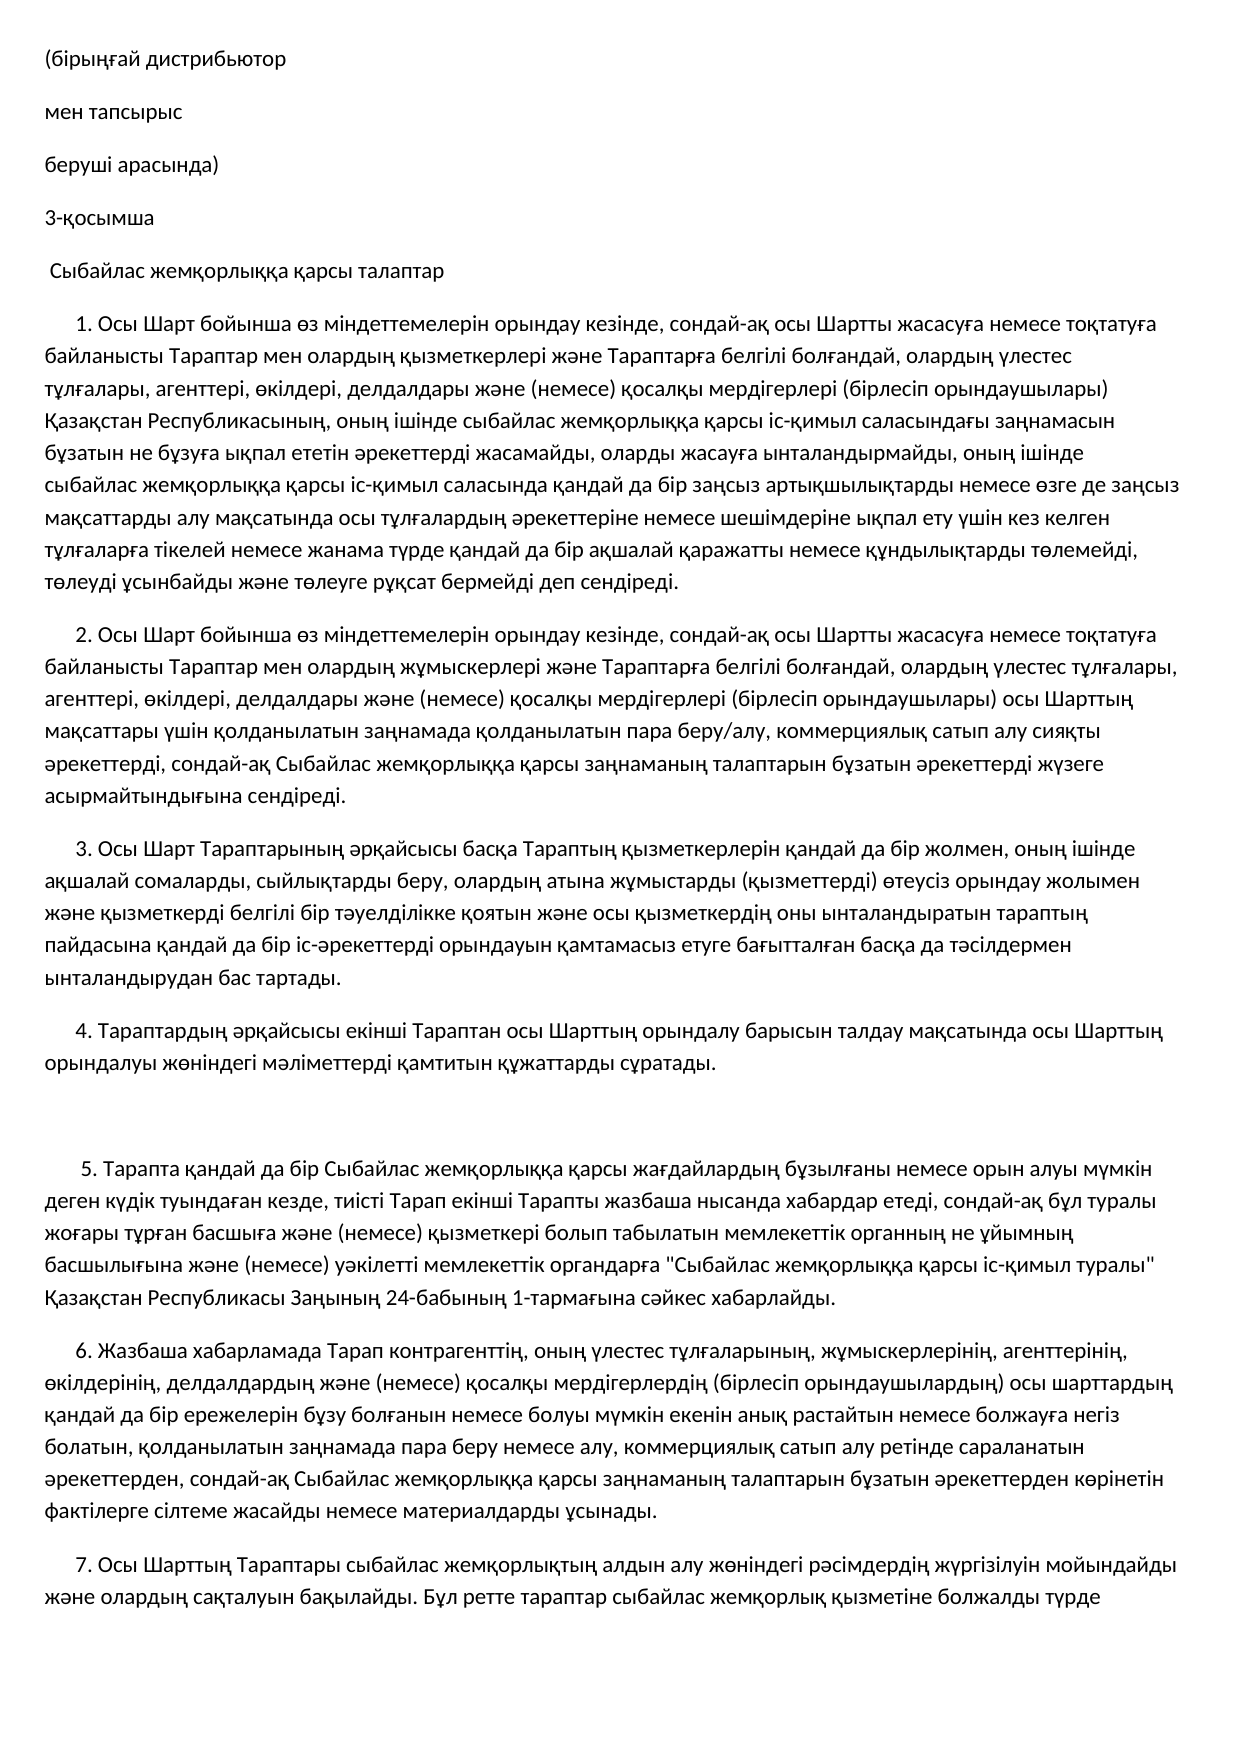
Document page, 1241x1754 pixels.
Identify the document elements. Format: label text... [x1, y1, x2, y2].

text 5. Тарапта қандай да бір Сыбайлас жемқорлыққа қарсы жағдайлардың бұзылғаны немесе орын алуы мүмкін деген күдік туындаған кезде, тиісті Тарап екінші Тарапты жазбаша нысанда хабардар етеді, сондай-ақ бұл туралы жоғары тұрған басшыға және (немесе) қызметкері болып табылатын мемлекеттік органның не ұйымның басшылығына және (немесе) уәкілетті мемлекеттік органдарға "Сыбайлас жемқорлыққа қарсы іс-қимыл туралы" Қазақстан Республикасы Заңының 24-бабының 1-тармағына сәйкес хабарлайды. [44, 1154, 1181, 1311]
text 6. Жазбаша хабарламада Тарап контрагенттің, оның үлестес тұлғаларының, жұмыскерлерінің, агенттерінің, өкілдерінің, делдалдардың және (немесе) қосалқы мердігерлердің (бірлесіп орындаушылардың) осы шарттардың қандай да бір ережелерін бұзу болғанын немесе болуы мүмкін екенін анық растайтын немесе болжауға негіз болатын, қолданылатын заңнамада пара беру немесе алу, коммерциялық сатып алу ретінде сараланатын әрекеттерден, сондай-ақ Сыбайлас жемқорлыққа қарсы заңнаманың талаптарын бұзатын әрекеттерден көрінетін фактілерге сілтеме жасайды немесе материалдарды ұсынады. [44, 1336, 1181, 1525]
text мен тапсырыс [44, 97, 1181, 125]
text 2. Осы Шарт бойынша өз міндеттемелерін орындау кезінде, сондай-ақ осы Шартты жасасуға немесе тоқтатуға байланысты Тараптар мен олардың жұмыскерлері және Тараптарға белгілі болғандай, олардың үлестес тұлғалары, агенттері, өкілдері, делдалдары және (немесе) қосалқы мердігерлері (бірлесіп орындаушылары) осы Шарттың мақсаттары үшін қолданылатын заңнамада қолданылатын пара беру/алу, коммерциялық сатып алу сияқты әрекеттерді, сондай-ақ Сыбайлас жемқорлыққа қарсы заңнаманың талаптарын бұзатын әрекеттерді жүзеге асырмайтындығына сендіреді. [44, 620, 1181, 809]
text 1. Осы Шарт бойынша өз міндеттемелерін орындау кезінде, сондай-ақ осы Шартты жасасуға немесе тоқтатуға байланысты Тараптар мен олардың қызметкерлері және Тараптарға белгілі болғандай, олардың үлестес тұлғалары, агенттері, өкілдері, делдалдары және (немесе) қосалқы мердігерлері (бірлесіп орындаушылары) Қазақстан Республикасының, оның ішінде сыбайлас жемқорлыққа қарсы іс-қимыл саласындағы заңнамасын бұзатын не бұзуға ықпал ететін әрекеттерді жасамайды, оларды жасауға ынталандырмайды, оның ішінде сыбайлас жемқорлыққа қарсы іс-қимыл саласында қандай да бір заңсыз артықшылықтарды немесе өзге де заңсыз мақсаттарды алу мақсатында осы тұлғалардың әрекеттеріне немесе шешімдеріне ықпал ету үшін кез келген тұлғаларға тікелей немесе жанама түрде қандай да бір ақшалай қаражатты немесе құндылықтарды төлемейді, төлеуді ұсынбайды және төлеуге рұқсат бермейді деп сендіреді. [44, 309, 1181, 595]
text 4. Тараптардың әрқайсысы екінші Тараптан осы Шарттың орындалу барысын талдау мақсатында осы Шарттың орындалуы жөніндегі мәліметтерді қамтитын құжаттарды сұратады. [44, 1016, 1181, 1076]
text 3-қосымша [44, 203, 1181, 231]
text (бірыңғай дистрибьютор [44, 44, 1181, 72]
text 3. Осы Шарт Тараптарының әрқайсысы басқа Тараптың қызметкерлерін қандай да бір жолмен, оның ішінде ақшалай сомаларды, сыйлықтарды беру, олардың атына жұмыстарды (қызметтерді) өтеусіз орындау жолымен және қызметкерді белгілі бір тәуелділікке қоятын және осы қызметкердің оны ынталандыратын тараптың пайдасына қандай да бір іс-әрекеттерді орындауын қамтамасыз етуге бағытталған басқа да тәсілдермен ынталандырудан бас тартады. [44, 834, 1181, 991]
text Сыбайлас жемқорлыққа қарсы талаптар [44, 256, 1181, 284]
text беруші арасында) [44, 150, 1181, 178]
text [44, 1550, 1181, 1610]
